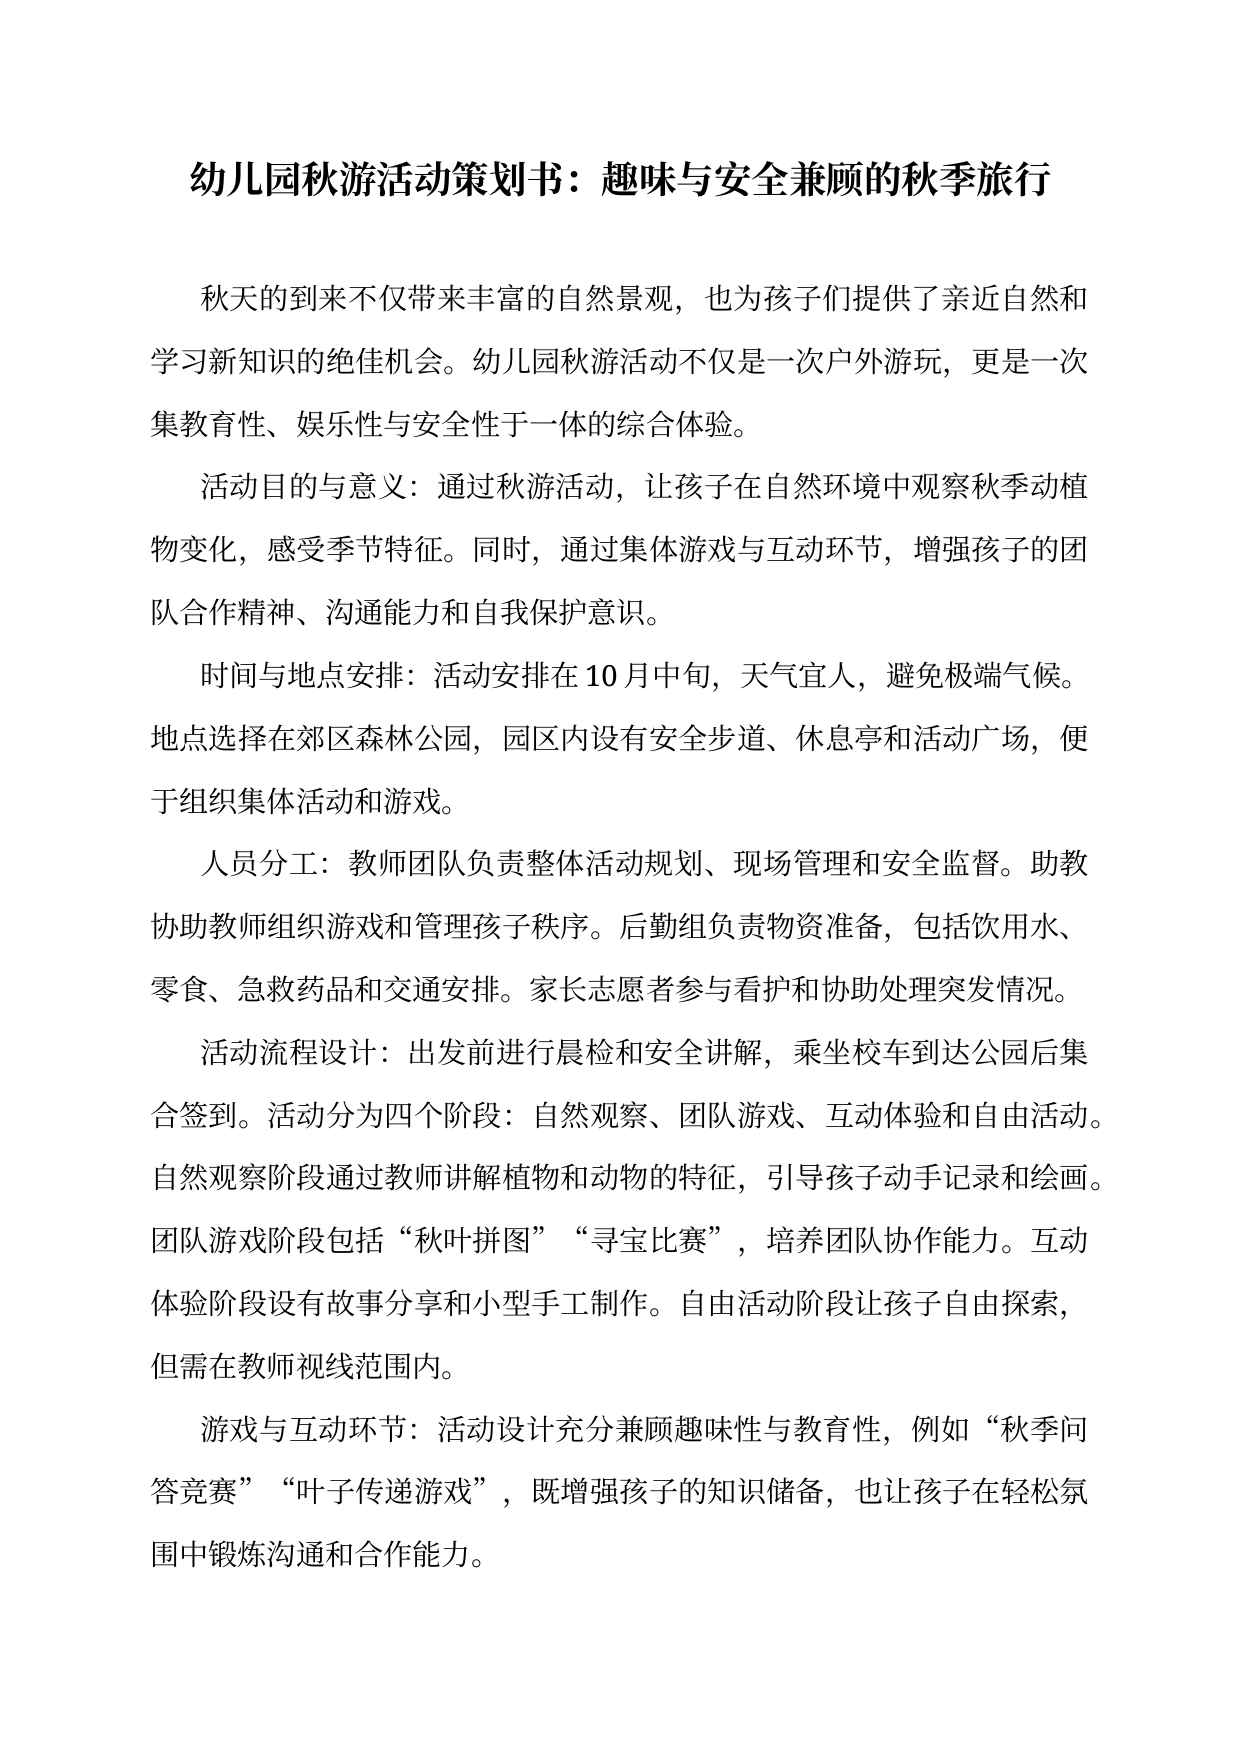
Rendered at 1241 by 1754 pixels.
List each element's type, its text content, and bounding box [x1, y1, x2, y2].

subtitle 幼儿园秋游活动策划书：趣味与安全兼顾的秋季旅行 [150, 150, 1090, 204]
text 活动目的与意义：通过秋游活动，让孩子在自然环境中观察秋季动植物变化，感受季节特征。同时，通过集体游戏与互动环节，增强孩子的团队合作精神、沟通能力和自我保护意识。 [150, 464, 1090, 632]
text 秋天的到来不仅带来丰富的自然景观，也为孩子们提供了亲近自然和学习新知识的绝佳机会。幼儿园秋游活动不仅是一次户外游玩，更是一次集教育性、娱乐性与安全性于一体的综合体验。 [150, 276, 1090, 443]
text 时间与地点安排：活动安排在10月中旬，天气宜人，避免极端气候。地点选择在郊区森林公园，园区内设有安全步道、休息亭和活动广场，便于组织集体活动和游戏。 [150, 653, 1090, 820]
text 游戏与互动环节：活动设计充分兼顾趣味性与教育性，例如“秋季问答竞赛”“叶子传递游戏”，既增强孩子的知识储备，也让孩子在轻松氛围中锻炼沟通和合作能力。 [150, 1407, 1090, 1574]
text 活动流程设计：出发前进行晨检和安全讲解，乘坐校车到达公园后集合签到。活动分为四个阶段：自然观察、团队游戏、互动体验和自由活动。自然观察阶段通过教师讲解植物和动物的特征，引导孩子动手记录和绘画。团队游戏阶段包括“秋叶拼图”“寻宝比赛”，培养团队协作能力。互动体验阶段设有故事分享和小型手工制作。自由活动阶段让孩子自由探索，但需在教师视线范围内。 [150, 1030, 1090, 1386]
text 人员分工：教师团队负责整体活动规划、现场管理和安全监督。助教协助教师组织游戏和管理孩子秩序。后勤组负责物资准备，包括饮用水、零食、急救药品和交通安排。家长志愿者参与看护和协助处理突发情况。 [150, 841, 1090, 1009]
